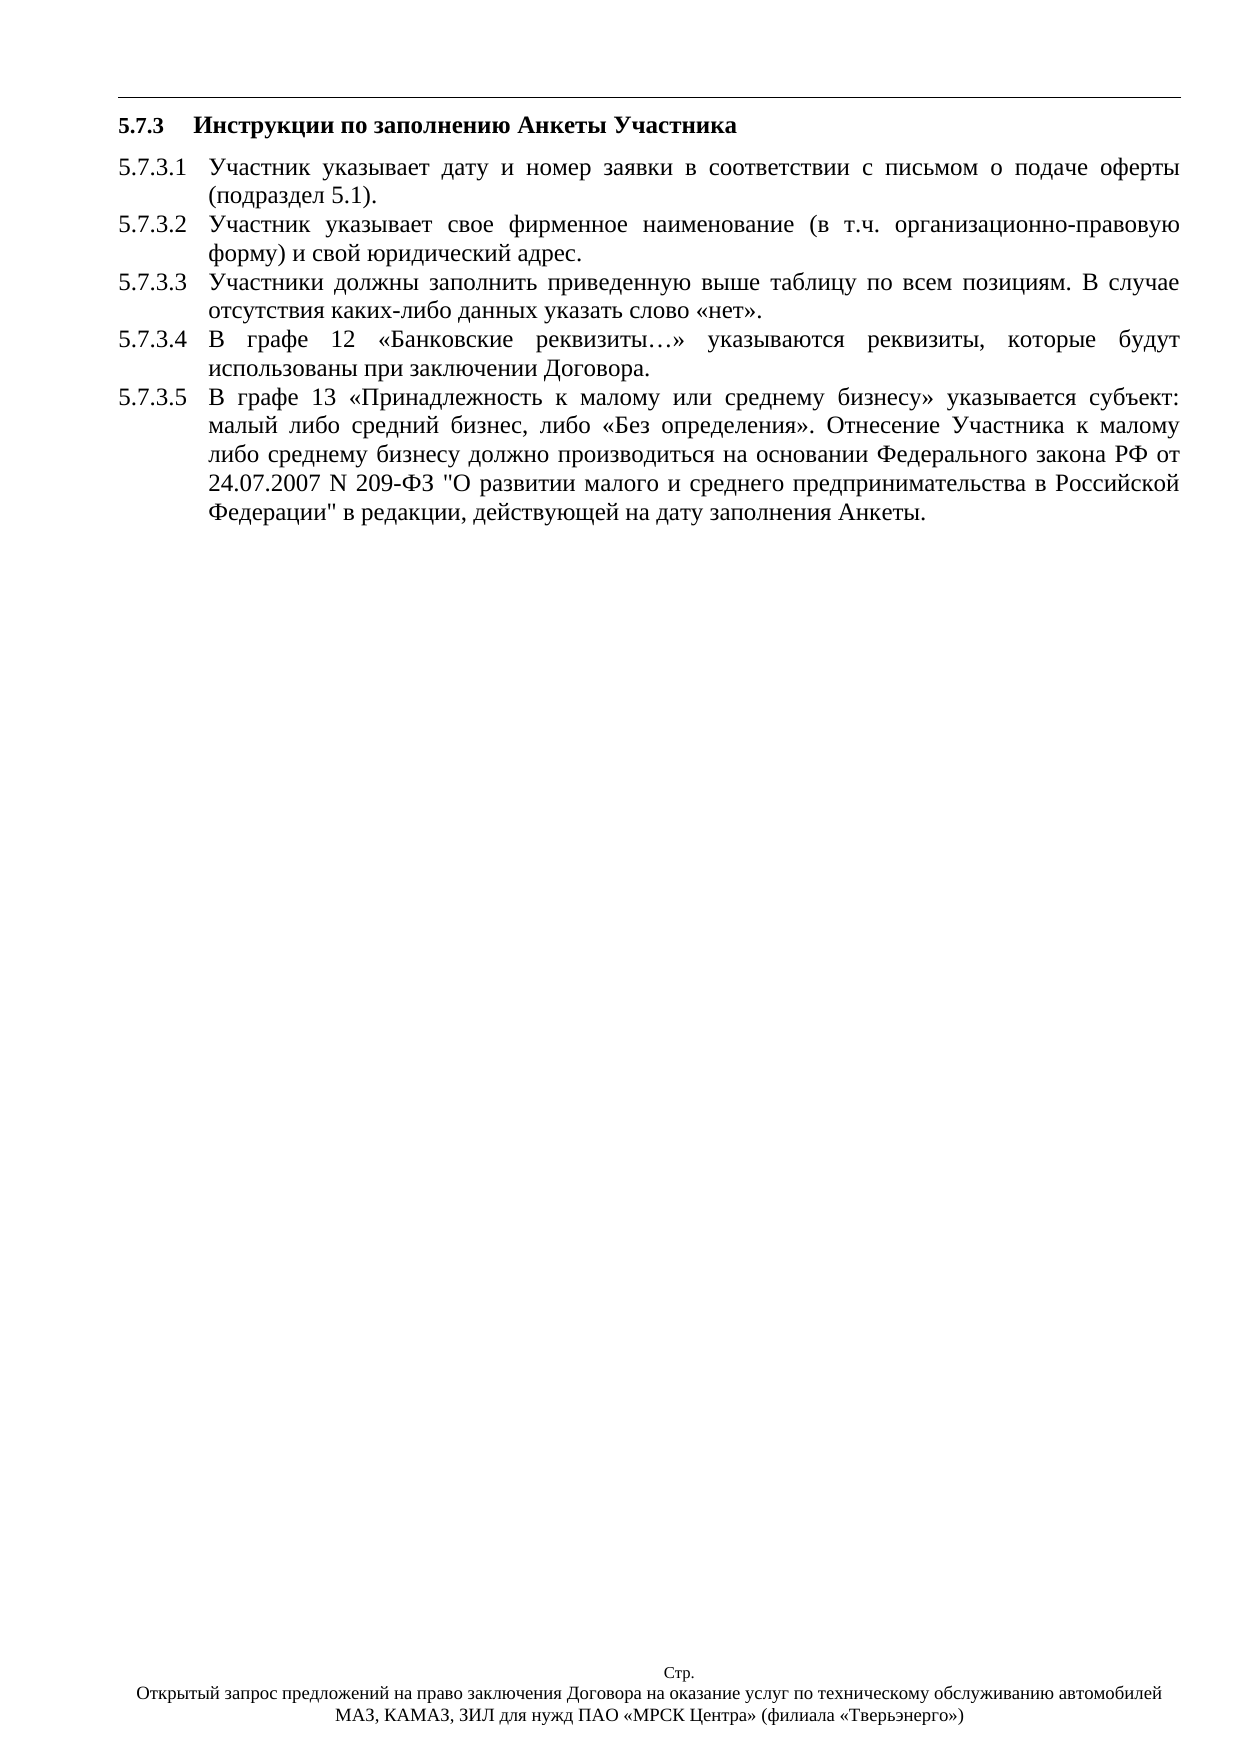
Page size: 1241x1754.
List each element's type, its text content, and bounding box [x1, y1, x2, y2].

list Участник указывает свое фирменное наименование (в т.ч. организационно-правовую форму) и свой юридический адрес. [118, 209, 1181, 267]
list В графе 12 «Банковские реквизиты…» указываются реквизиты, которые будут использованы при заключении Договора. [118, 324, 1181, 382]
list Участники должны заполнить приведенную выше таблицу по всем позициям. В случае отсутствия каких-либо данных указать слово «нет». [118, 267, 1181, 324]
list Участник указывает дату и номер заявки в соответствии с письмом о подаче оферты (подраздел 5.1). [118, 152, 1181, 209]
subtitle Инструкции по заполнению Анкеты Участника [118, 111, 1181, 139]
list В графе 13 «Принадлежность к малому или среднему бизнесу» указывается субъект: малый либо средний бизнес, либо «Без определения». Отнесение Участника к малому либо среднему бизнесу должно производиться на основании Федерального закона РФ от 24.07.2007 N 209-ФЗ "О развитии малого и среднего предпринимательства в Российской Федерации" в редакции, действующей на дату заполнения Анкеты. [118, 382, 1181, 526]
